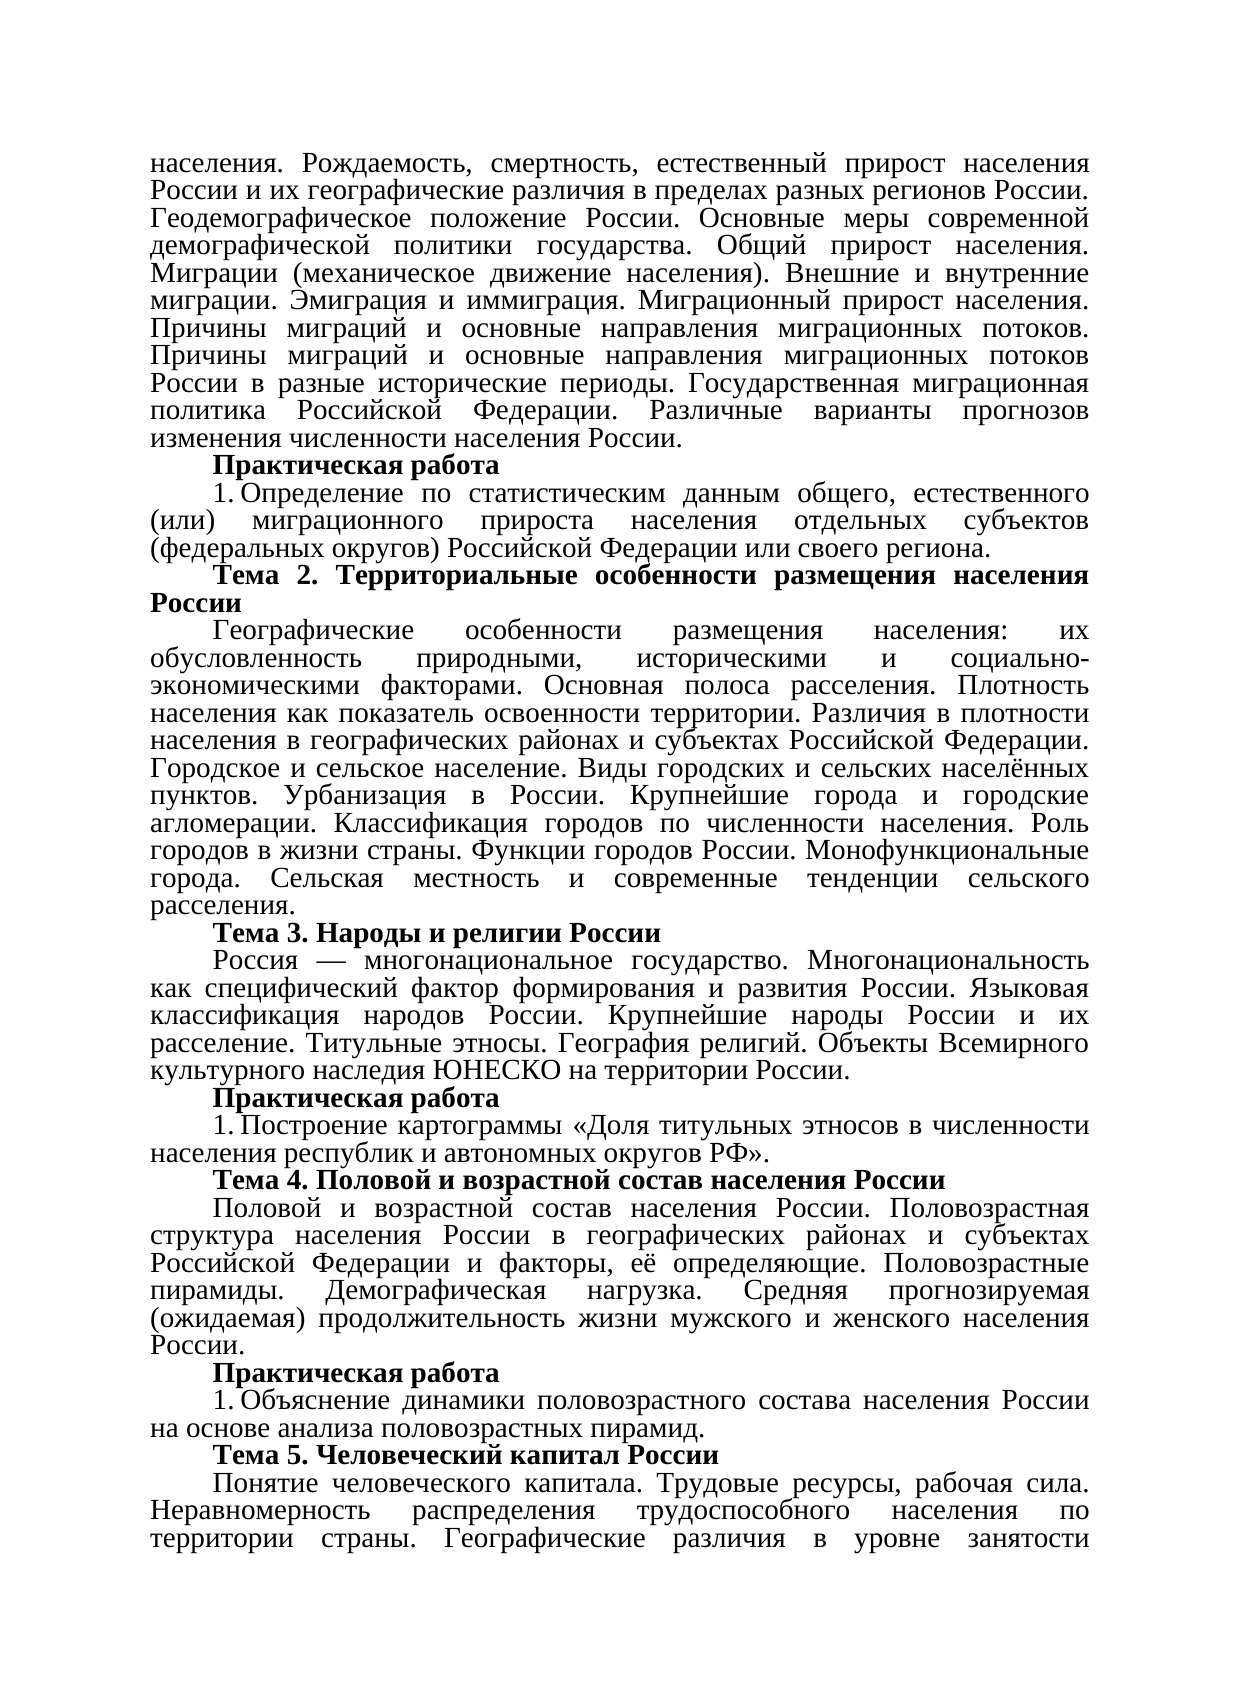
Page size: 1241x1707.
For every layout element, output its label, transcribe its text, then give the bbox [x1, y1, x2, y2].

text Тема 4. Половой и возрастной состав населения России [150, 1167, 1090, 1195]
text Тема 3. Народы и религии России [150, 920, 1090, 947]
text Практическая работа [150, 1085, 1090, 1112]
text Тема 5. Человеческий капитал России [150, 1442, 1090, 1470]
text 1. Определение по статистическим данным общего, естественного (или) миграционного прироста населения отдельных субъектов (федеральных округов) Российской Федерации или своего региона. [150, 480, 1090, 562]
text 1. Объяснение динамики половозрастного состава населения России на основе анализа половозрастных пирамид. [150, 1387, 1090, 1442]
text Практическая работа [150, 452, 1090, 480]
text Практическая работа [150, 1360, 1090, 1387]
text 1. Построение картограммы «Доля титульных этносов в численности населения республик и автономных округов РФ». [150, 1112, 1090, 1167]
text Россия — многонациональное государство. Многонациональность как специфический фактор формирования и развития России. Языковая классификация народов России. Крупнейшие народы России и их расселение. Титульные этносы. География религий. Объекты Всемирного культурного наследия ЮНЕСКО на территории России. [150, 947, 1090, 1085]
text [150, 150, 1090, 452]
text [150, 1470, 1090, 1552]
text Половой и возрастной состав населения России. Половозрастная структура населения России в географических районах и субъектах Российской Федерации и факторы, её определяющие. Половозрастные пирамиды. Демографическая нагрузка. Средняя прогнозируемая (ожидаемая) продолжительность жиз­ни мужского и женского населения России. [150, 1195, 1090, 1360]
text Географические особенности размещения населения: их обусловленность природными, историческими и социально-экономическими факторами. Основная полоса расселения. Плотность населения как показатель освоенности территории. Различия в плотности населения в географических районах и субъектах Российской Федерации. Городское и сельское население. Виды городских и сельских населённых пунктов. Урбанизация в России. Крупнейшие города и городские агломерации. Классификация городов по численности населения. Роль городов в жизни страны. Функции городов России. Монофункциональные города. Сельская местность и современные тенденции сельского расселения. [150, 617, 1090, 920]
text Тема 2. Территориальные особенности размещения населения России [150, 562, 1090, 617]
